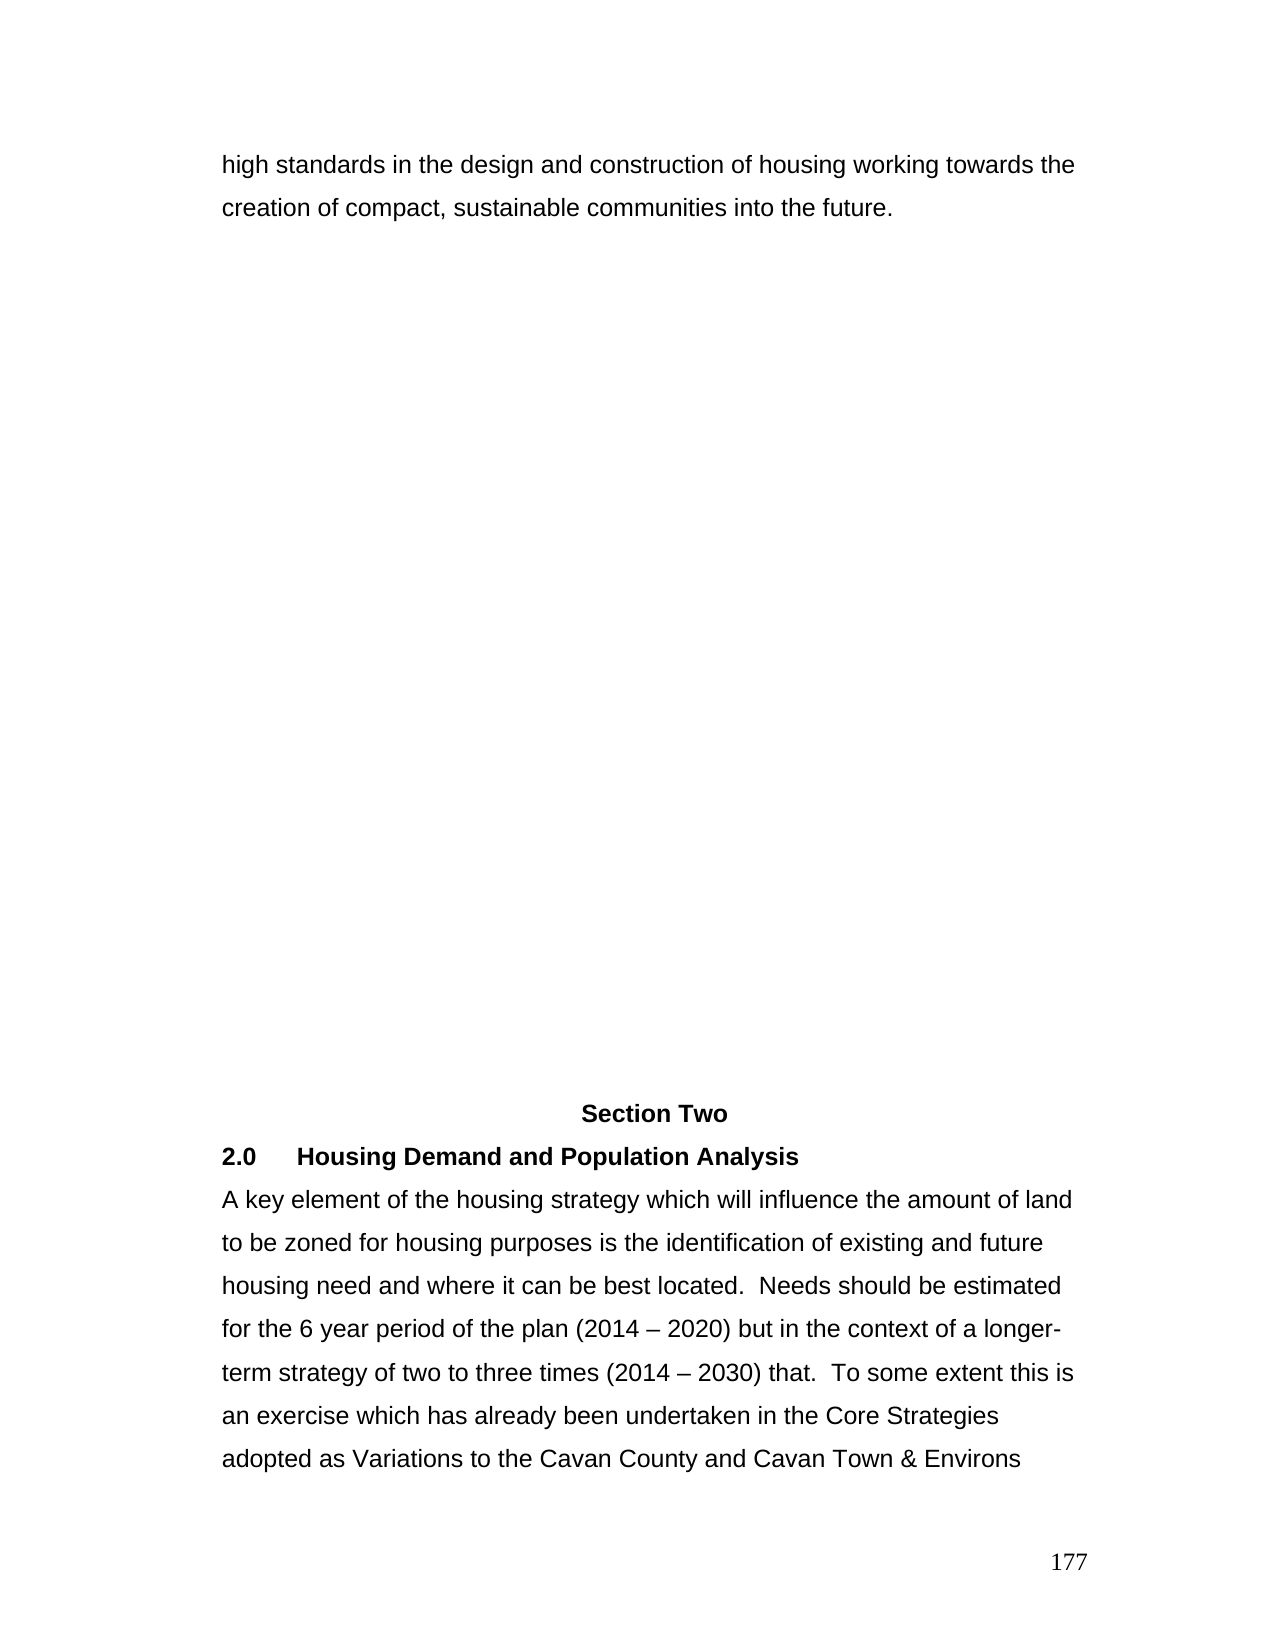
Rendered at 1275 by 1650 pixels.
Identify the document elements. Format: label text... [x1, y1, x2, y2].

text Section Two [222, 1099, 1088, 1127]
text 2.0 Housing Demand and Population Analysis [222, 1142, 1088, 1171]
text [222, 1185, 1088, 1472]
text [222, 150, 1088, 222]
